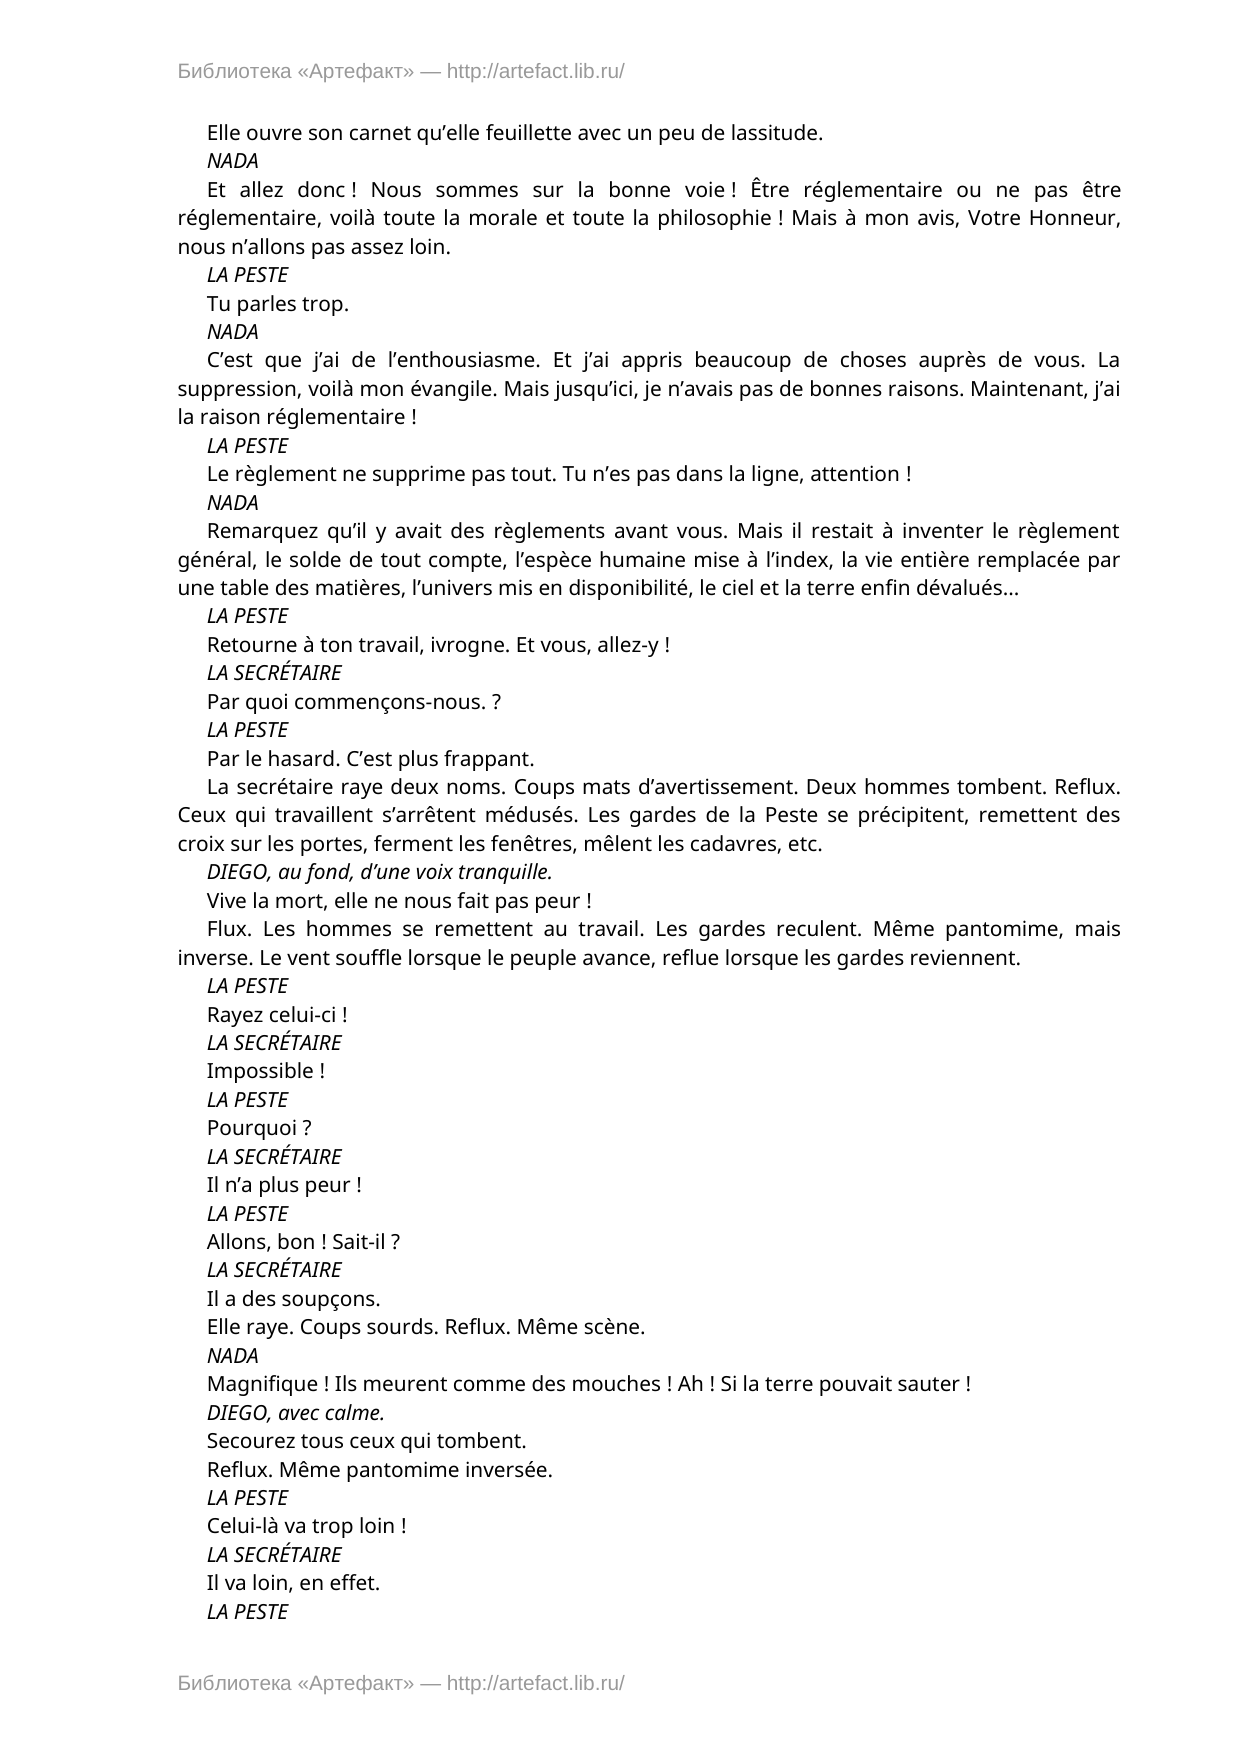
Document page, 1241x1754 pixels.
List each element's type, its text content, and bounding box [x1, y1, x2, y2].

text Pourquoi ? [177, 1113, 1122, 1142]
text Secourez tous ceux qui tombent. [177, 1426, 1122, 1455]
text DIEGO, au fond, d’une voix tranquille. [177, 857, 1122, 886]
text LA PESTE [177, 602, 1122, 630]
text Reflux. Même pantomime inversée. [177, 1455, 1122, 1483]
text NADA [177, 1341, 1122, 1369]
text Il va loin, en effet. [177, 1568, 1122, 1597]
text NADA [177, 488, 1122, 516]
text LA SECRÉTAIRE [177, 1540, 1122, 1568]
text LA PESTE [177, 1483, 1122, 1512]
text Tu parles trop. [177, 289, 1122, 317]
text Par quoi commençons-nous. ? [177, 687, 1122, 715]
text LA PESTE [177, 971, 1122, 1000]
text Il n’a plus peur ! [177, 1170, 1122, 1199]
text Celui-là va trop loin ! [177, 1512, 1122, 1540]
text LA SECRÉTAIRE [177, 1028, 1122, 1057]
text La secrétaire raye deux noms. Coups mats d’avertissement. Deux hommes tombent. Reflux. Ceux qui travaillent s’arrêtent médusés. Les gardes de la Peste se précipitent, remettent des croix sur les portes, ferment les fenêtres, mêlent les cadavres, etc. [177, 772, 1122, 857]
text Magnifique ! Ils meurent comme des mouches ! Ah ! Si la terre pouvait sauter ! [177, 1369, 1122, 1398]
text NADA [177, 317, 1122, 346]
text NADA [177, 147, 1122, 175]
text LA SECRÉTAIRE [177, 658, 1122, 687]
text LA SECRÉTAIRE [177, 1142, 1122, 1170]
text Elle ouvre son carnet qu’elle feuillette avec un peu de lassitude. [177, 118, 1122, 147]
text Flux. Les hommes se remettent au travail. Les gardes reculent. Même pantomime, mais inverse. Le vent souffle lorsque le peuple avance, reflue lorsque les gardes reviennent. [177, 914, 1122, 971]
text LA PESTE [177, 431, 1122, 459]
text Rayez celui-ci ! [177, 1000, 1122, 1028]
text LA PESTE [177, 715, 1122, 744]
text Impossible ! [177, 1057, 1122, 1085]
text LA PESTE [177, 1199, 1122, 1227]
text C’est que j’ai de l’enthousiasme. Et j’ai appris beaucoup de choses auprès de vous. La suppression, voilà mon évangile. Mais jusqu’ici, je n’avais pas de bonnes raisons. Maintenant, j’ai la raison réglementaire ! [177, 346, 1122, 431]
text Il a des soupçons. [177, 1284, 1122, 1312]
text Vive la mort, elle ne nous fait pas peur ! [177, 886, 1122, 914]
text Elle raye. Coups sourds. Reflux. Même scène. [177, 1312, 1122, 1341]
text DIEGO, avec calme. [177, 1398, 1122, 1426]
text LA PESTE [177, 260, 1122, 289]
text LA PESTE [177, 1597, 1122, 1625]
text Et allez donc ! Nous sommes sur la bonne voie ! Être réglementaire ou ne pas être réglementaire, voilà toute la morale et toute la philosophie ! Mais à mon avis, Votre Honneur, nous n’allons pas assez loin. [177, 175, 1122, 260]
text Le règlement ne supprime pas tout. Tu n’es pas dans la ligne, attention ! [177, 459, 1122, 488]
text Remarquez qu’il y avait des règlements avant vous. Mais il restait à inventer le règlement général, le solde de tout compte, l’espèce humaine mise à l’index, la vie entière remplacée par une table des matières, l’univers mis en disponibilité, le ciel et la terre enfin dévalués... [177, 516, 1122, 602]
text LA SECRÉTAIRE [177, 1256, 1122, 1284]
text Retourne à ton travail, ivrogne. Et vous, allez-y ! [177, 630, 1122, 658]
text Par le hasard. C’est plus frappant. [177, 744, 1122, 772]
text LA PESTE [177, 1085, 1122, 1113]
text Allons, bon ! Sait-il ? [177, 1227, 1122, 1256]
